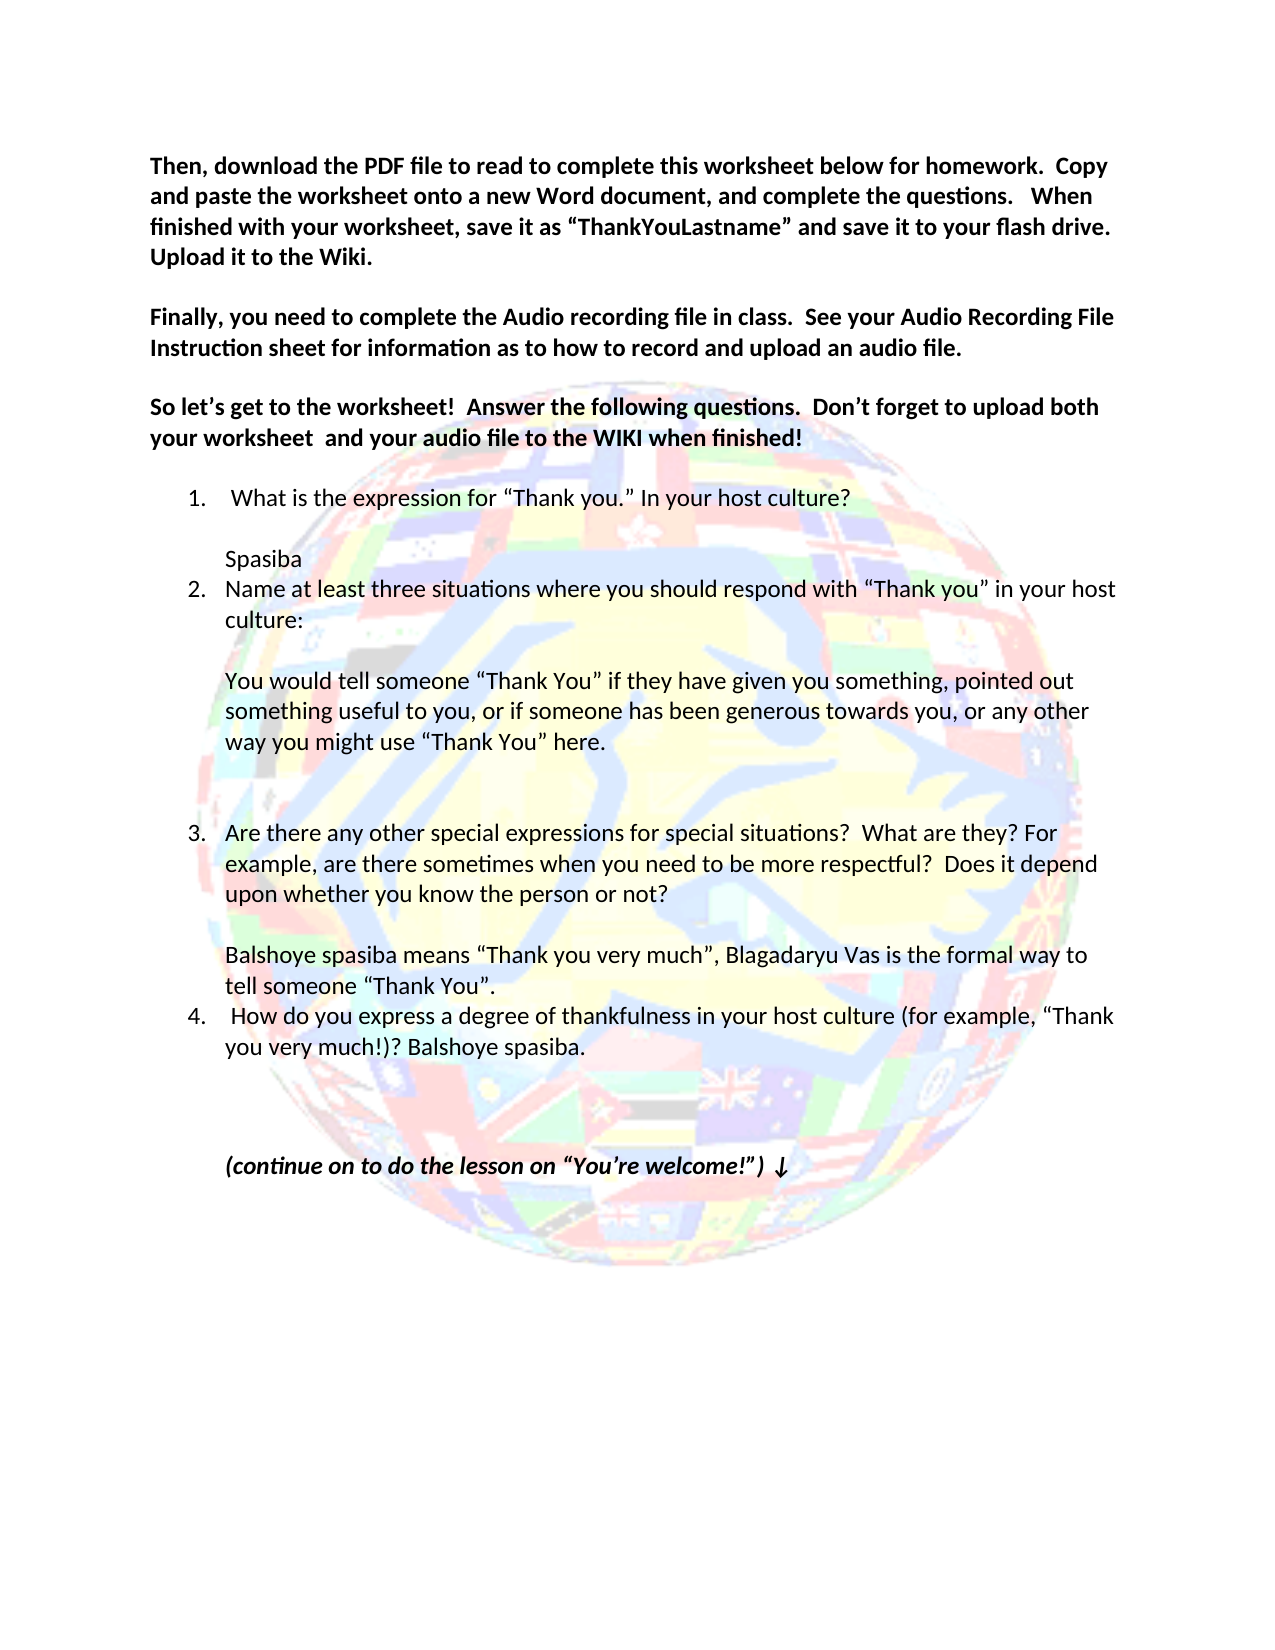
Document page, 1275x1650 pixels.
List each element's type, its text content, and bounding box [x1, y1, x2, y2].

list (continue on to do the lesson on “You’re welcome!”) ↓ [225, 1150, 1125, 1181]
text Finally, you need to complete the Audio recording file in class. See your Audio Recording File Instruction sheet for information as to how to record and upload an audio file. [150, 301, 1125, 362]
list Name at least three situations where you should respond with “Thank you” in your host culture: [187, 573, 1125, 634]
list Spasiba [225, 543, 1125, 573]
text Then, download the PDF file to read to complete this worksheet below for homework. Copy and paste the worksheet onto a new Word document, and complete the questions. When finished with your worksheet, save it as “ThankYouLastname” and save it to your flash drive. Upload it to the Wiki. [150, 150, 1125, 272]
list What is the expression for “Thank you.” In your host culture? [187, 482, 1125, 512]
text So let’s get to the worksheet! Answer the following questions. Don’t forget to upload both your worksheet and your audio file to the WIKI when finished! [150, 391, 1125, 452]
list Are there any other special expressions for special situations? What are they? For example, are there sometimes when you need to be more respectful? Does it depend upon whether you know the person or not? [187, 817, 1125, 909]
list You would tell someone “Thank You” if they have given you something, pointed out something useful to you, or if someone has been generous towards you, or any other way you might use “Thank You” here. [225, 665, 1125, 756]
list How do you express a degree of thankfulness in your host culture (for example, “Thank you very much!)? Balshoye spasiba. [187, 1001, 1125, 1062]
list Balshoye spasiba means “Thank you very much”, Blagadaryu Vas is the formal way to tell someone “Thank You”. [225, 939, 1125, 1001]
